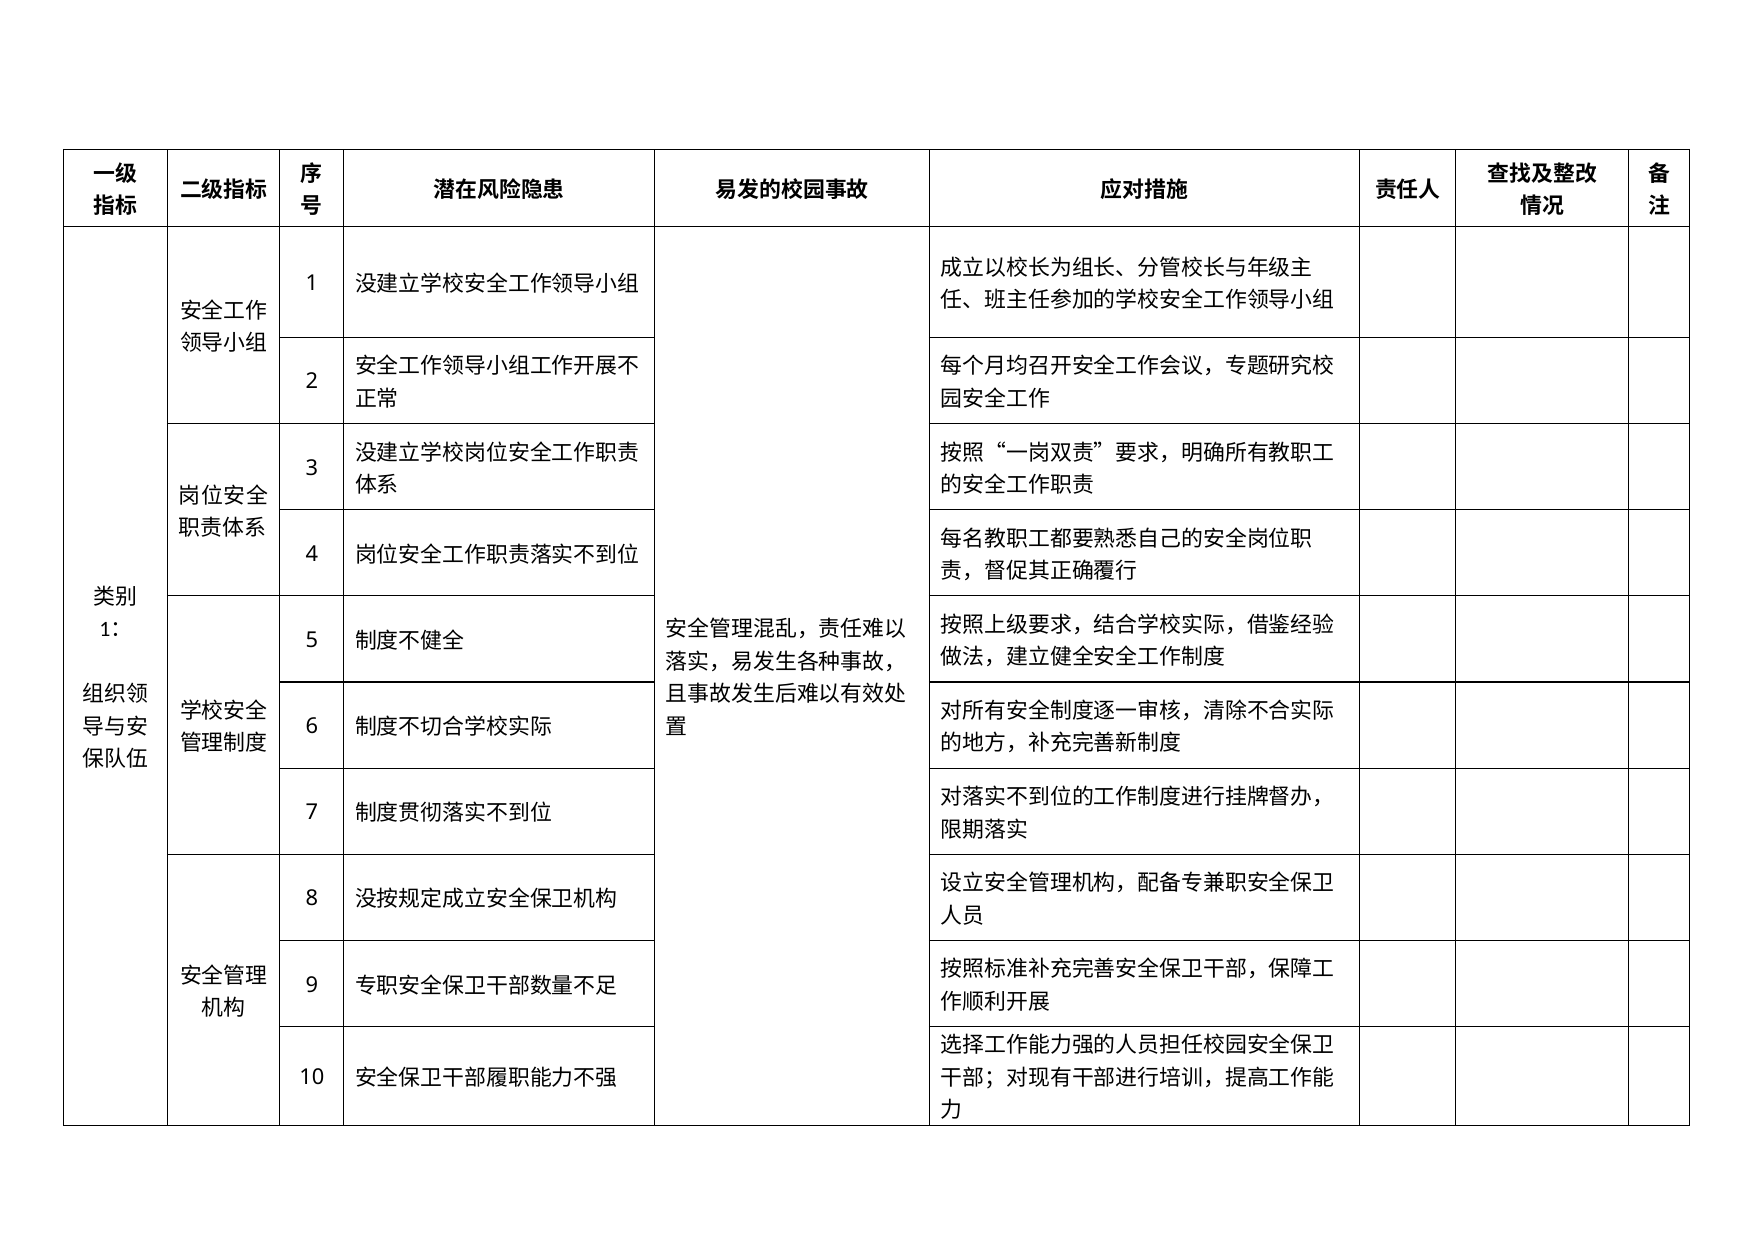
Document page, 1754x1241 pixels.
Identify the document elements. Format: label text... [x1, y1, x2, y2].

table_cell [1456, 683, 1628, 768]
table_cell 没建立学校安全工作领导小组 [344, 227, 654, 337]
table_cell 按照标准补充完善安全保卫干部，保障工作顺利开展 [930, 941, 1359, 1026]
table_cell 制度贯彻落实不到位 [344, 769, 654, 854]
table_cell 1 [280, 227, 343, 337]
table_cell 选择工作能力强的人员担任校园安全保卫干部；对现有干部进行培训，提高工作能力 [930, 1027, 1359, 1124]
table_cell 每个月均召开安全工作会议，专题研究校园安全工作 [930, 338, 1359, 423]
table_cell [1360, 683, 1455, 768]
table_cell [1629, 941, 1689, 1026]
table_cell [1456, 596, 1628, 681]
table_cell 对所有安全制度逐一审核，清除不合实际的地方，补充完善新制度 [930, 683, 1359, 768]
table_cell 5 [280, 596, 343, 681]
table_cell 设立安全管理机构，配备专兼职安全保卫人员 [930, 855, 1359, 940]
table_header 潜在风险隐患 [344, 150, 654, 226]
table_cell 3 [280, 424, 343, 509]
table_cell 对落实不到位的工作制度进行挂牌督办，限期落实 [930, 769, 1359, 854]
table_cell [1360, 227, 1455, 337]
table_cell [1629, 596, 1689, 681]
table_cell 成立以校长为组长、分管校长与年级主任、班主任参加的学校安全工作领导小组 [930, 227, 1359, 337]
table_cell [1360, 338, 1455, 423]
table_cell 安全管理混乱，责任难以落实，易发生各种事故，且事故发生后难以有效处置 [655, 227, 929, 1124]
table_cell 安全保卫干部履职能力不强 [344, 1027, 654, 1124]
table_header 备注 [1629, 150, 1689, 226]
table_cell 10 [280, 1027, 343, 1124]
table_cell 学校安全管理制度 [168, 596, 279, 854]
table_cell 4 [280, 510, 343, 595]
table_cell 6 [280, 683, 343, 768]
table_cell [1629, 510, 1689, 595]
table_cell 制度不切合学校实际 [344, 683, 654, 768]
table_cell [1629, 227, 1689, 337]
table_cell 岗位安全职责体系 [168, 424, 279, 595]
table_cell 2 [280, 338, 343, 423]
table_cell 8 [280, 855, 343, 940]
table_cell [1360, 510, 1455, 595]
table_cell [1456, 769, 1628, 854]
table_cell 专职安全保卫干部数量不足 [344, 941, 654, 1026]
table_cell [1629, 769, 1689, 854]
table_cell [1360, 424, 1455, 509]
table_cell 没按规定成立安全保卫机构 [344, 855, 654, 940]
table_cell [1360, 855, 1455, 940]
table_header 易发的校园事故 [655, 150, 929, 226]
table_cell 按照上级要求，结合学校实际，借鉴经验做法，建立健全安全工作制度 [930, 596, 1359, 681]
table_cell [1629, 424, 1689, 509]
table_cell [1360, 1027, 1455, 1124]
table_header 查找及整改 情况 [1456, 150, 1628, 226]
table_cell [1456, 227, 1628, 337]
table_cell 制度不健全 [344, 596, 654, 681]
table_header 责任人 [1360, 150, 1455, 226]
table_cell [1456, 855, 1628, 940]
table_cell [1629, 683, 1689, 768]
table_cell 岗位安全工作职责落实不到位 [344, 510, 654, 595]
table_cell 安全工作领导小组 [168, 227, 279, 423]
table_cell 类别1： 组织领导与安保队伍 [64, 227, 167, 1124]
table_cell [1456, 510, 1628, 595]
table_header 一级 指标 [64, 150, 167, 226]
table_cell [1456, 424, 1628, 509]
table_cell 每名教职工都要熟悉自己的安全岗位职责，督促其正确覆行 [930, 510, 1359, 595]
table_cell 7 [280, 769, 343, 854]
table_cell [1629, 1027, 1689, 1124]
table_cell [1456, 338, 1628, 423]
table_cell 安全管理机构 [168, 855, 279, 1124]
table_cell 按照“一岗双责”要求，明确所有教职工的安全工作职责 [930, 424, 1359, 509]
table_cell [1360, 769, 1455, 854]
table_cell [1456, 941, 1628, 1026]
table_cell [1360, 941, 1455, 1026]
table_cell [1360, 596, 1455, 681]
table_cell [1629, 338, 1689, 423]
table_cell [1629, 855, 1689, 940]
table_cell 安全工作领导小组工作开展不正常 [344, 338, 654, 423]
table_cell [1456, 1027, 1628, 1124]
table_header 应对措施 [930, 150, 1359, 226]
table_header 序号 [280, 150, 343, 226]
table_header 二级指标 [168, 150, 279, 226]
table_cell 9 [280, 941, 343, 1026]
table_cell 没建立学校岗位安全工作职责体系 [344, 424, 654, 509]
